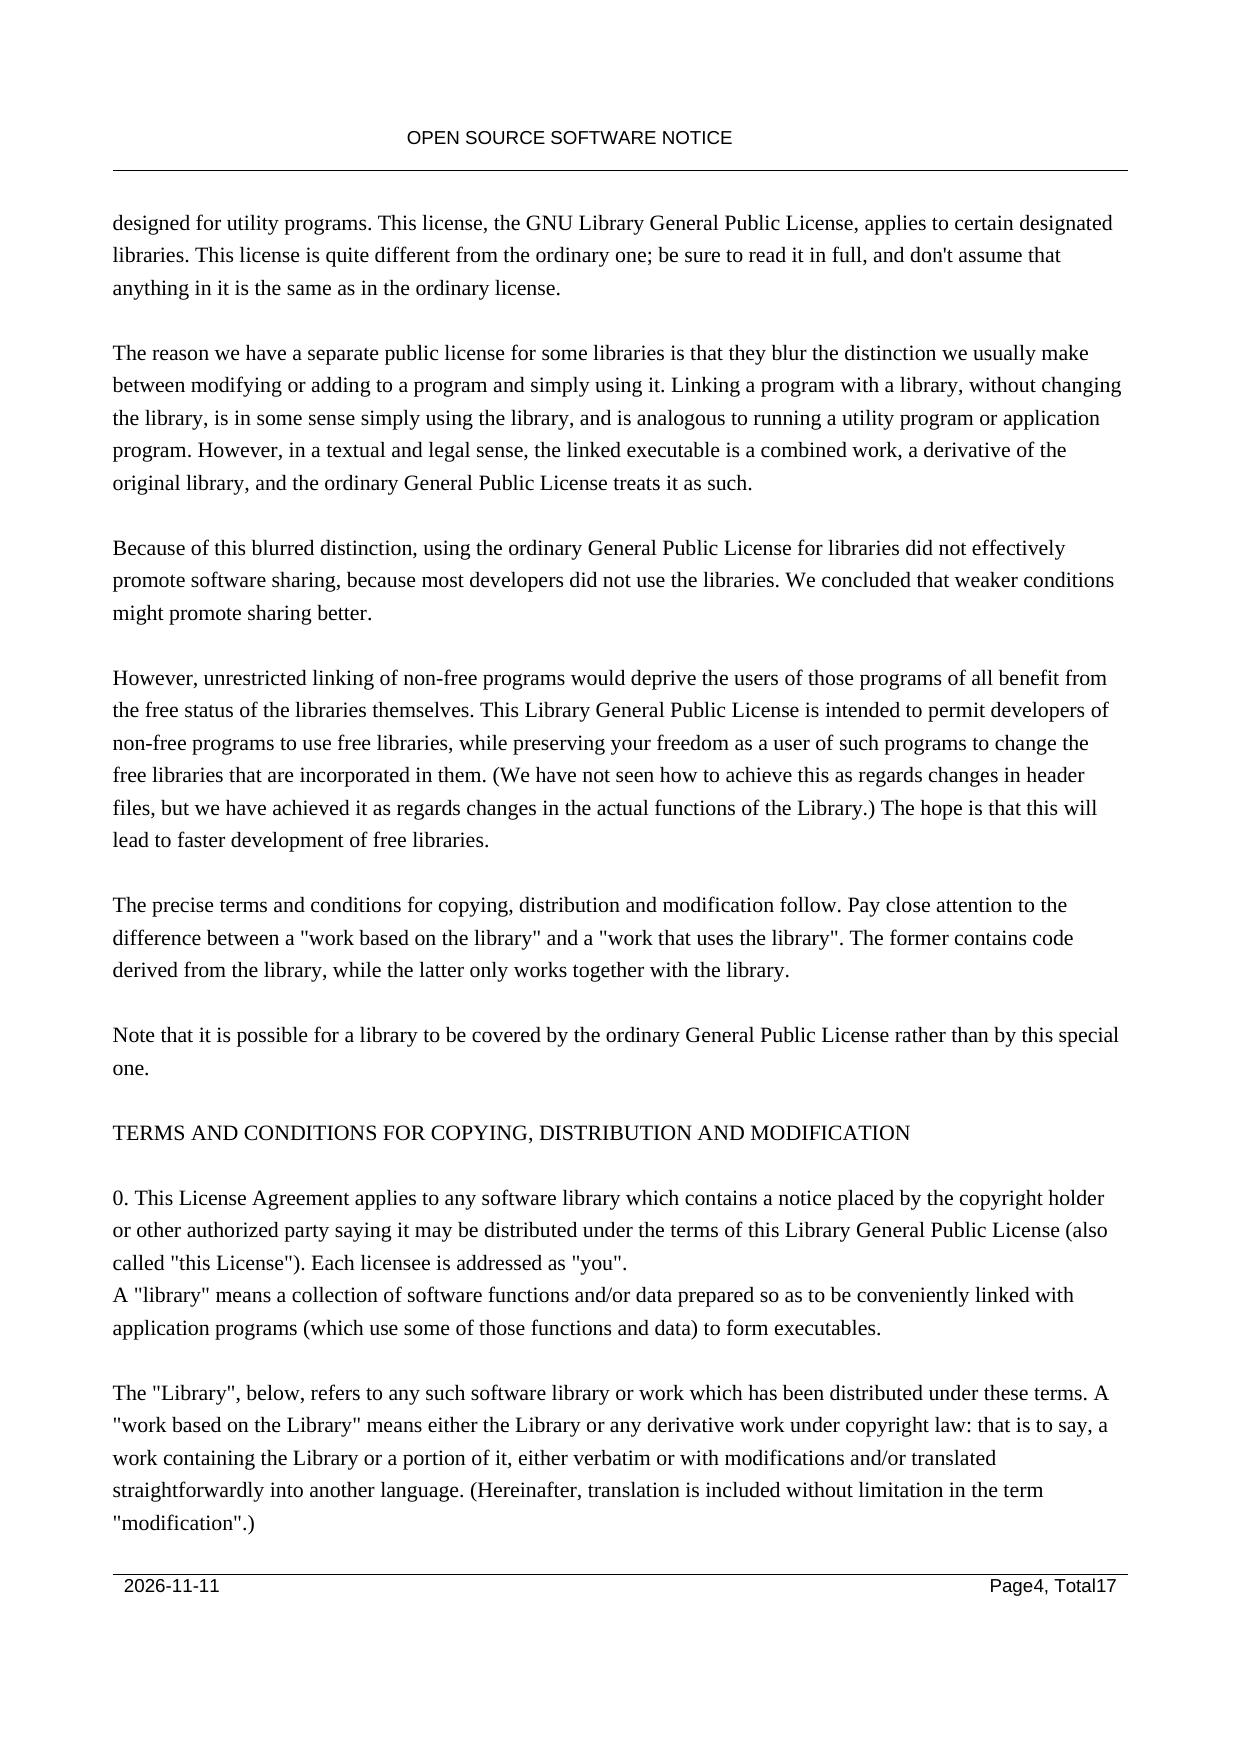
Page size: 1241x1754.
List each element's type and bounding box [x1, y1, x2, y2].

text [112, 206, 1128, 1539]
